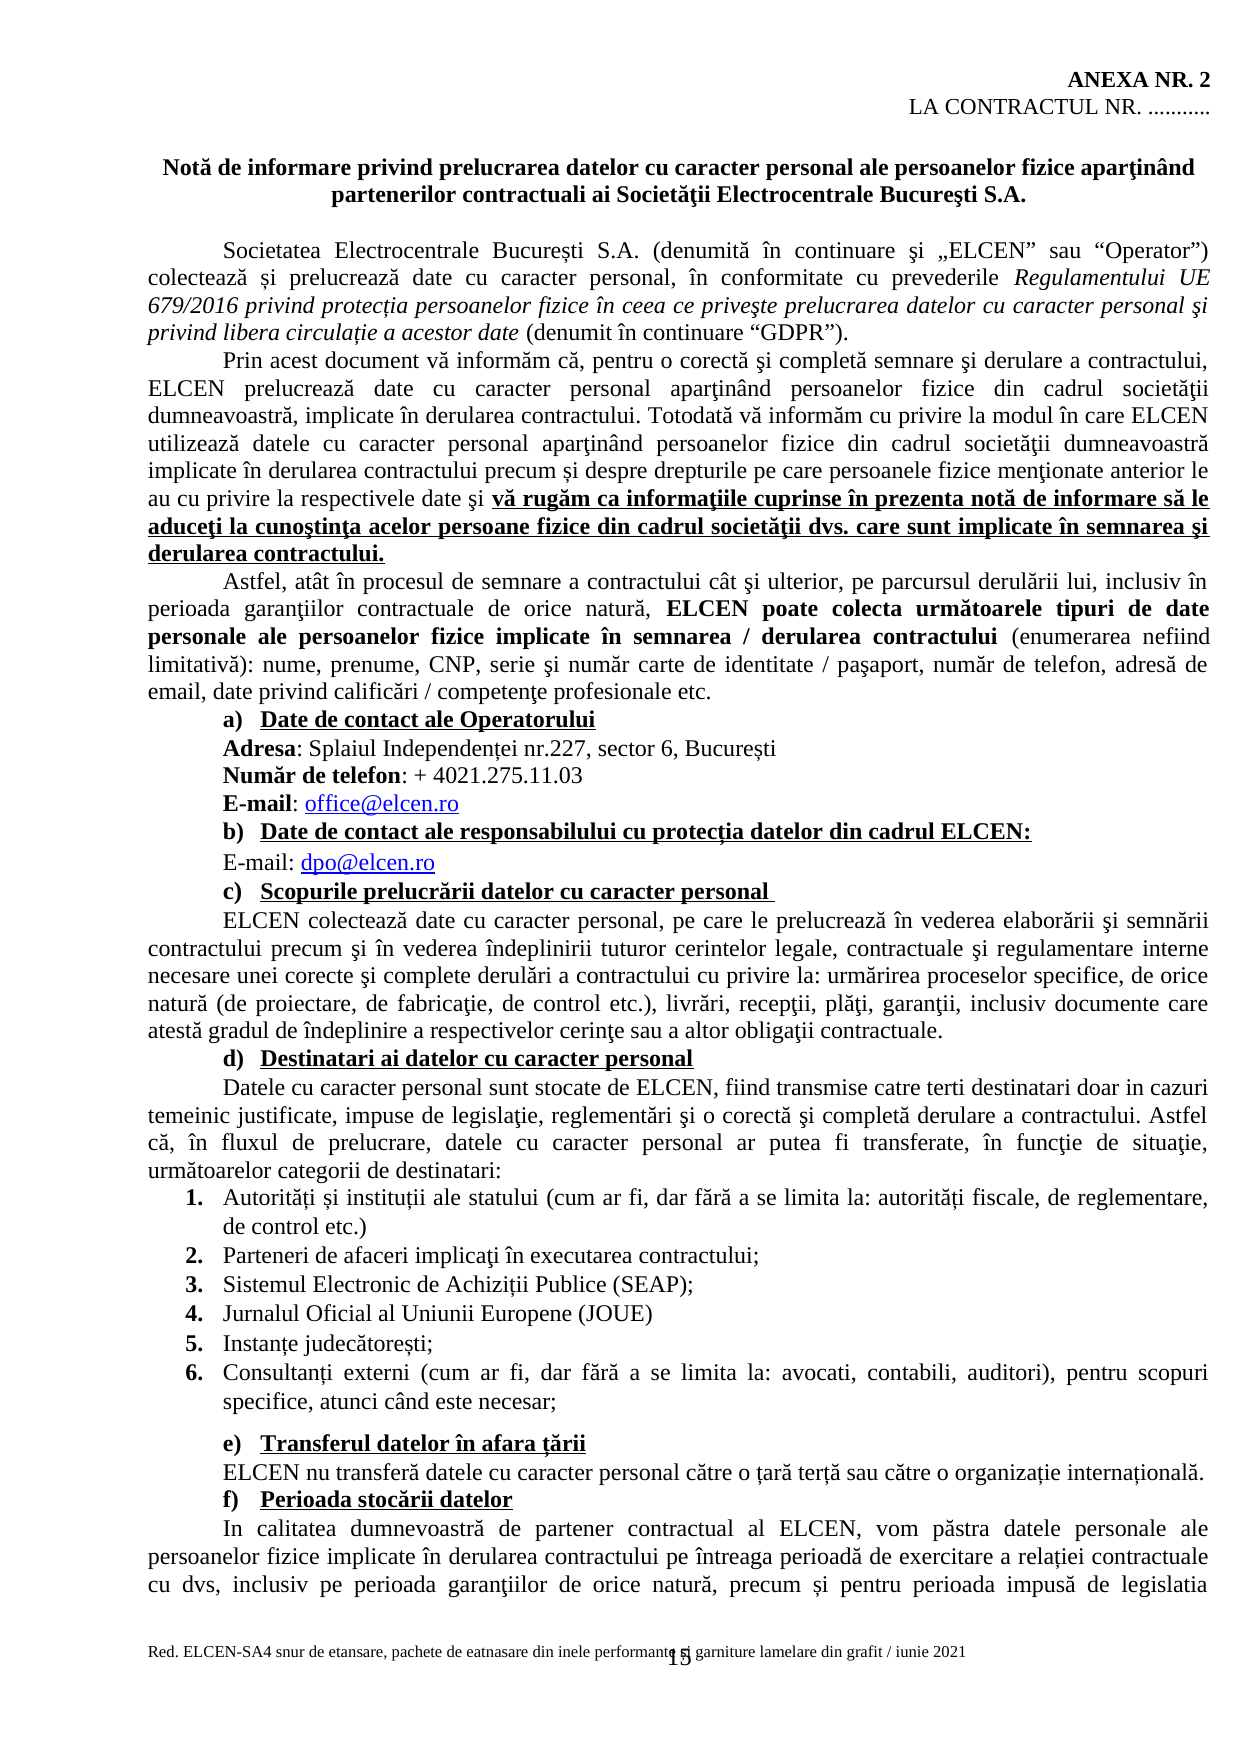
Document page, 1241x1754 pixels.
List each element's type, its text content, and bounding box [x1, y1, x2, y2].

list Date de contact ale responsabilului cu protecția datelor din cadrul ELCEN: [223, 817, 1240, 844]
list Perioada stocării datelor [223, 1485, 1211, 1513]
text E-mail: office@elcen.ro [148, 789, 1211, 817]
list Transferul datelor în afara țării [223, 1429, 1211, 1456]
list Date de contact ale Operatorului [223, 705, 1211, 732]
text anexa nr. 2 [148, 67, 1211, 93]
text Astfel, atât în procesul de semnare a contractului cât şi ulterior, pe parcursul derulării lui, inclusiv în perioada garanţiilor contractuale de orice natură, ELCEN poate colecta următoarele tipuri de date personale ale persoanelor fizice implicate în semnarea / derularea contractului (enumerarea nefiind limitativă): nume, prenume, CNP, serie şi număr carte de identitate / paşaport, număr de telefon, adresă de email, date privind calificări / competenţe profesionale etc. [148, 567, 1211, 705]
list Scopurile prelucrării datelor cu caracter personal [223, 876, 1211, 905]
text Prin acest document vă informăm că, pentru o corectă şi completă semnare şi derulare a contractului, ELCEN prelucrează date cu caracter personal aparţinând persoanelor fizice din cadrul societăţii dumneavoastră, implicate în derularea contractului. Totodată vă informăm cu privire la modul în care ELCEN utilizează datele cu caracter personal aparţinând persoanelor fizice din cadrul societăţii dumneavoastră implicate în derularea contractului precum și despre drepturile pe care persoanele fizice menţionate anterior le au cu privire la respectivele date şi vă rugăm ca informaţiile cuprinse în prezenta notă de informare să le aduceţi la cunoştinţa acelor persoane fizice din cadrul societăţii dvs. care sunt implicate în semnarea şi derularea contractului. [148, 346, 1211, 567]
text ELCEN colectează date cu caracter personal, pe care le prelucrează în vederea elaborării şi semnării contractului precum şi în vederea îndeplinirii tuturor cerintelor legale, contractuale şi regulamentare interne necesare unei corecte şi complete derulări a contractului cu privire la: urmărirea proceselor specifice, de orice natură (de proiectare, de fabricaţie, de control etc.), livrări, recepţii, plăţi, garanţii, inclusiv documente care atestă gradul de îndeplinire a respectivelor cerinţe sau a altor obligaţii contractuale. [148, 906, 1211, 1044]
list Autorități și instituții ale statului (cum ar fi, dar fără a se limita la: autorități fiscale, de reglementare, de control etc.) [185, 1183, 1211, 1240]
text E-mail: dpo@elcen.ro [148, 848, 1211, 876]
text Datele cu caracter personal sunt stocate de ELCEN, fiind transmise catre terti destinatari doar in cazuri temeinic justificate, impuse de legislaţie, reglementări şi o corectă şi completă derulare a contractului. Astfel că, în fluxul de prelucrare, datele cu caracter personal ar putea fi transferate, în funcţie de situaţie, următoarelor categorii de destinatari: [148, 1073, 1211, 1183]
list Parteneri de afaceri implicaţi în executarea contractului; [185, 1241, 1211, 1269]
text Număr de telefon: + 4021.275.11.03 [148, 761, 1211, 789]
list Destinatari ai datelor cu caracter personal [223, 1044, 1211, 1072]
text Adresa: Splaiul Independenței nr.227, sector 6, București [148, 734, 1211, 761]
text LA CONTRACTUL NR. ........... [148, 93, 1211, 119]
list Jurnalul Oficial al Uniunii Europene (JOUE) [185, 1299, 1211, 1327]
list Sistemul Electronic de Achiziții Publice (SEAP); [185, 1270, 1211, 1298]
list Consultanți externi (cum ar fi, dar fără a se limita la: avocati, contabili, auditori), pentru scopuri specifice, atunci când este necesar; [185, 1358, 1211, 1414]
list Instanțe judecătorești; [185, 1329, 1211, 1356]
text Notă de informare privind prelucrarea datelor cu caracter personal ale persoanelor fizice aparţinând partenerilor contractuali ai Societăţii Electrocentrale Bucureşti S.A. [148, 153, 1211, 208]
text ELCEN nu transferă datele cu caracter personal către o țară terță sau către o organizație internațională. [148, 1458, 1211, 1485]
text Societatea Electrocentrale București S.A. (denumită în continuare şi „ELCEN” sau “Operator”) colectează și prelucrează date cu caracter personal, în conformitate cu prevederile Regulamentului UE 679/2016 privind protecția persoanelor fizice în ceea ce priveşte prelucrarea datelor cu caracter personal şi privind libera circulație a acestor date (denumit în continuare “GDPR”). [148, 236, 1211, 346]
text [148, 1514, 1211, 1597]
